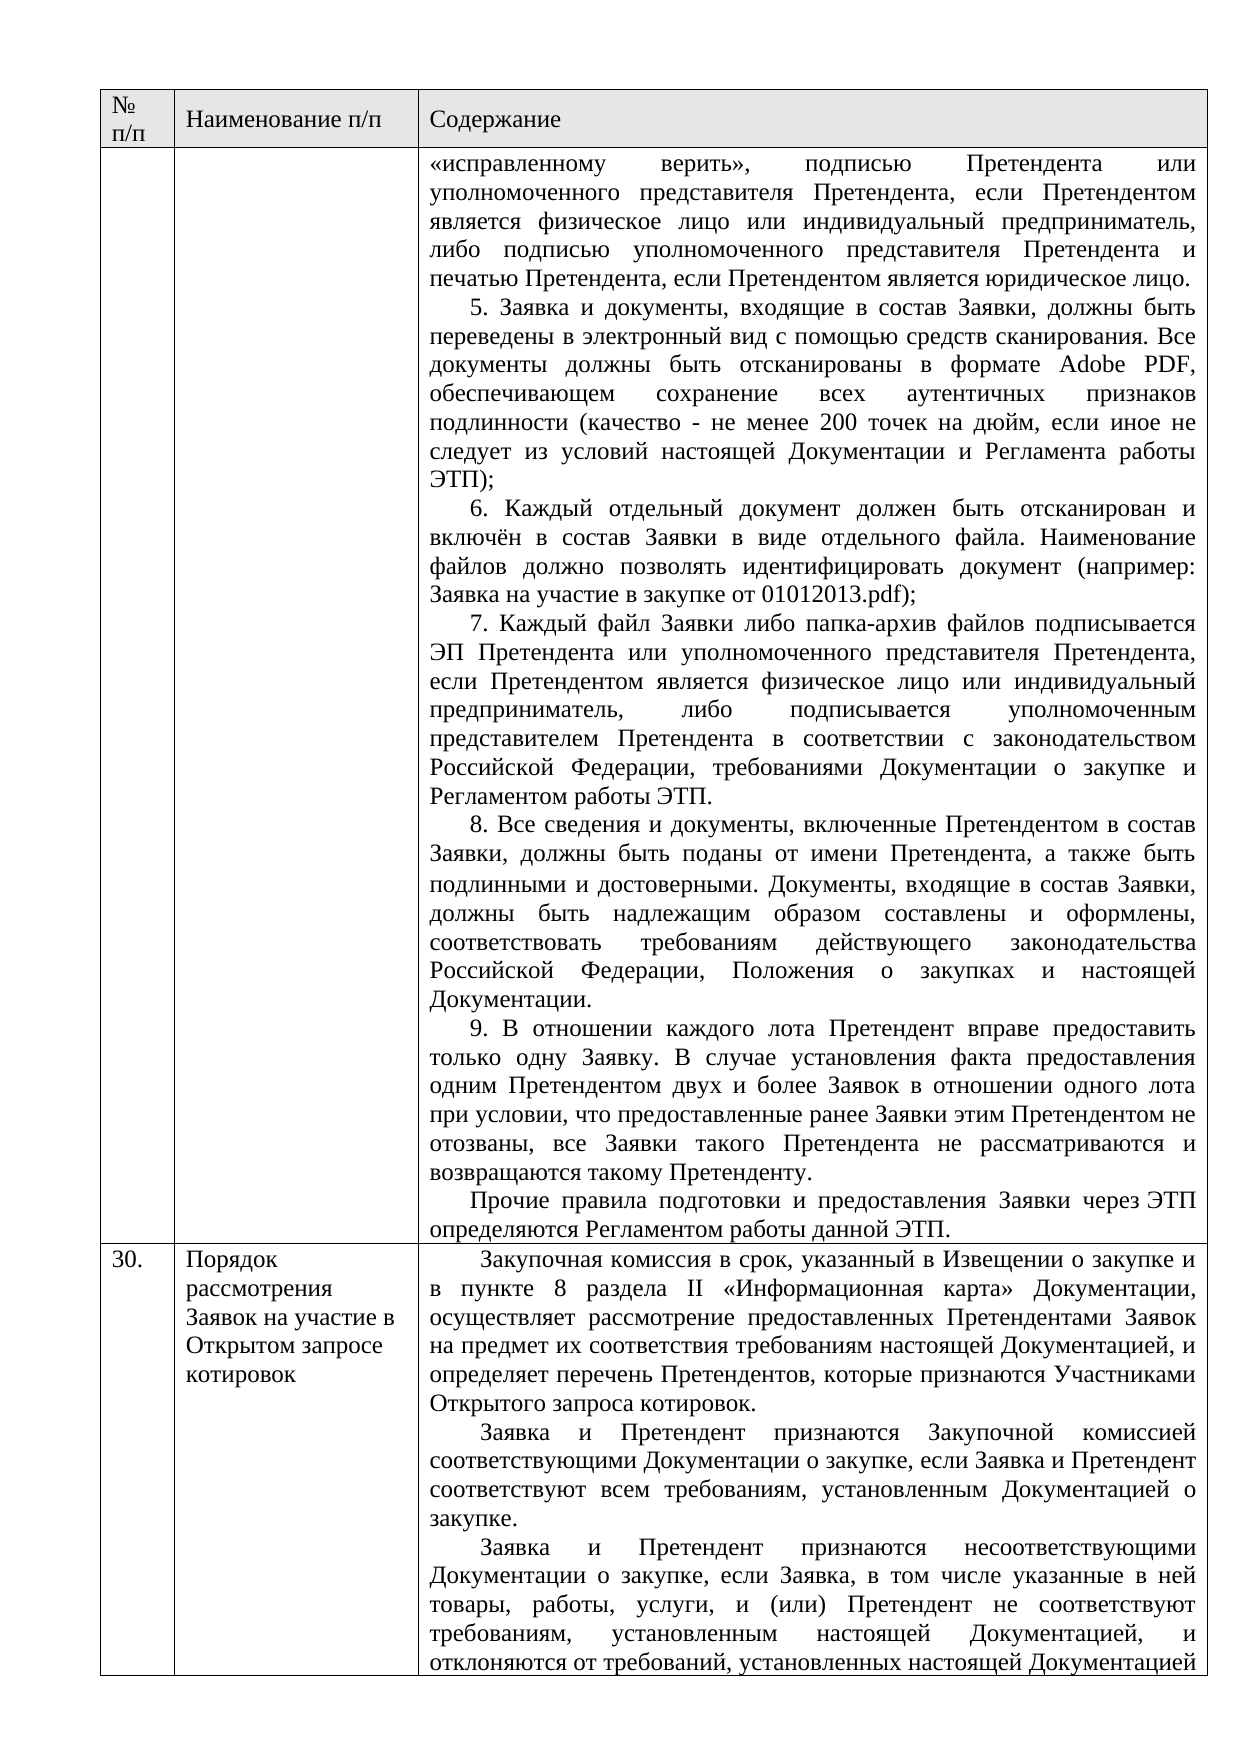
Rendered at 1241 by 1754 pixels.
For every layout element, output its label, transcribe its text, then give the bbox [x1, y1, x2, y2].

table_header Наименование п/п [175, 90, 418, 147]
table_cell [175, 148, 418, 1243]
table_cell [101, 1244, 174, 1675]
table_header Содержание [419, 90, 1207, 147]
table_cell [175, 1244, 418, 1675]
table_cell [101, 148, 174, 1243]
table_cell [419, 148, 1207, 1243]
table_header № п/п [101, 90, 174, 147]
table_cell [419, 1244, 1207, 1675]
